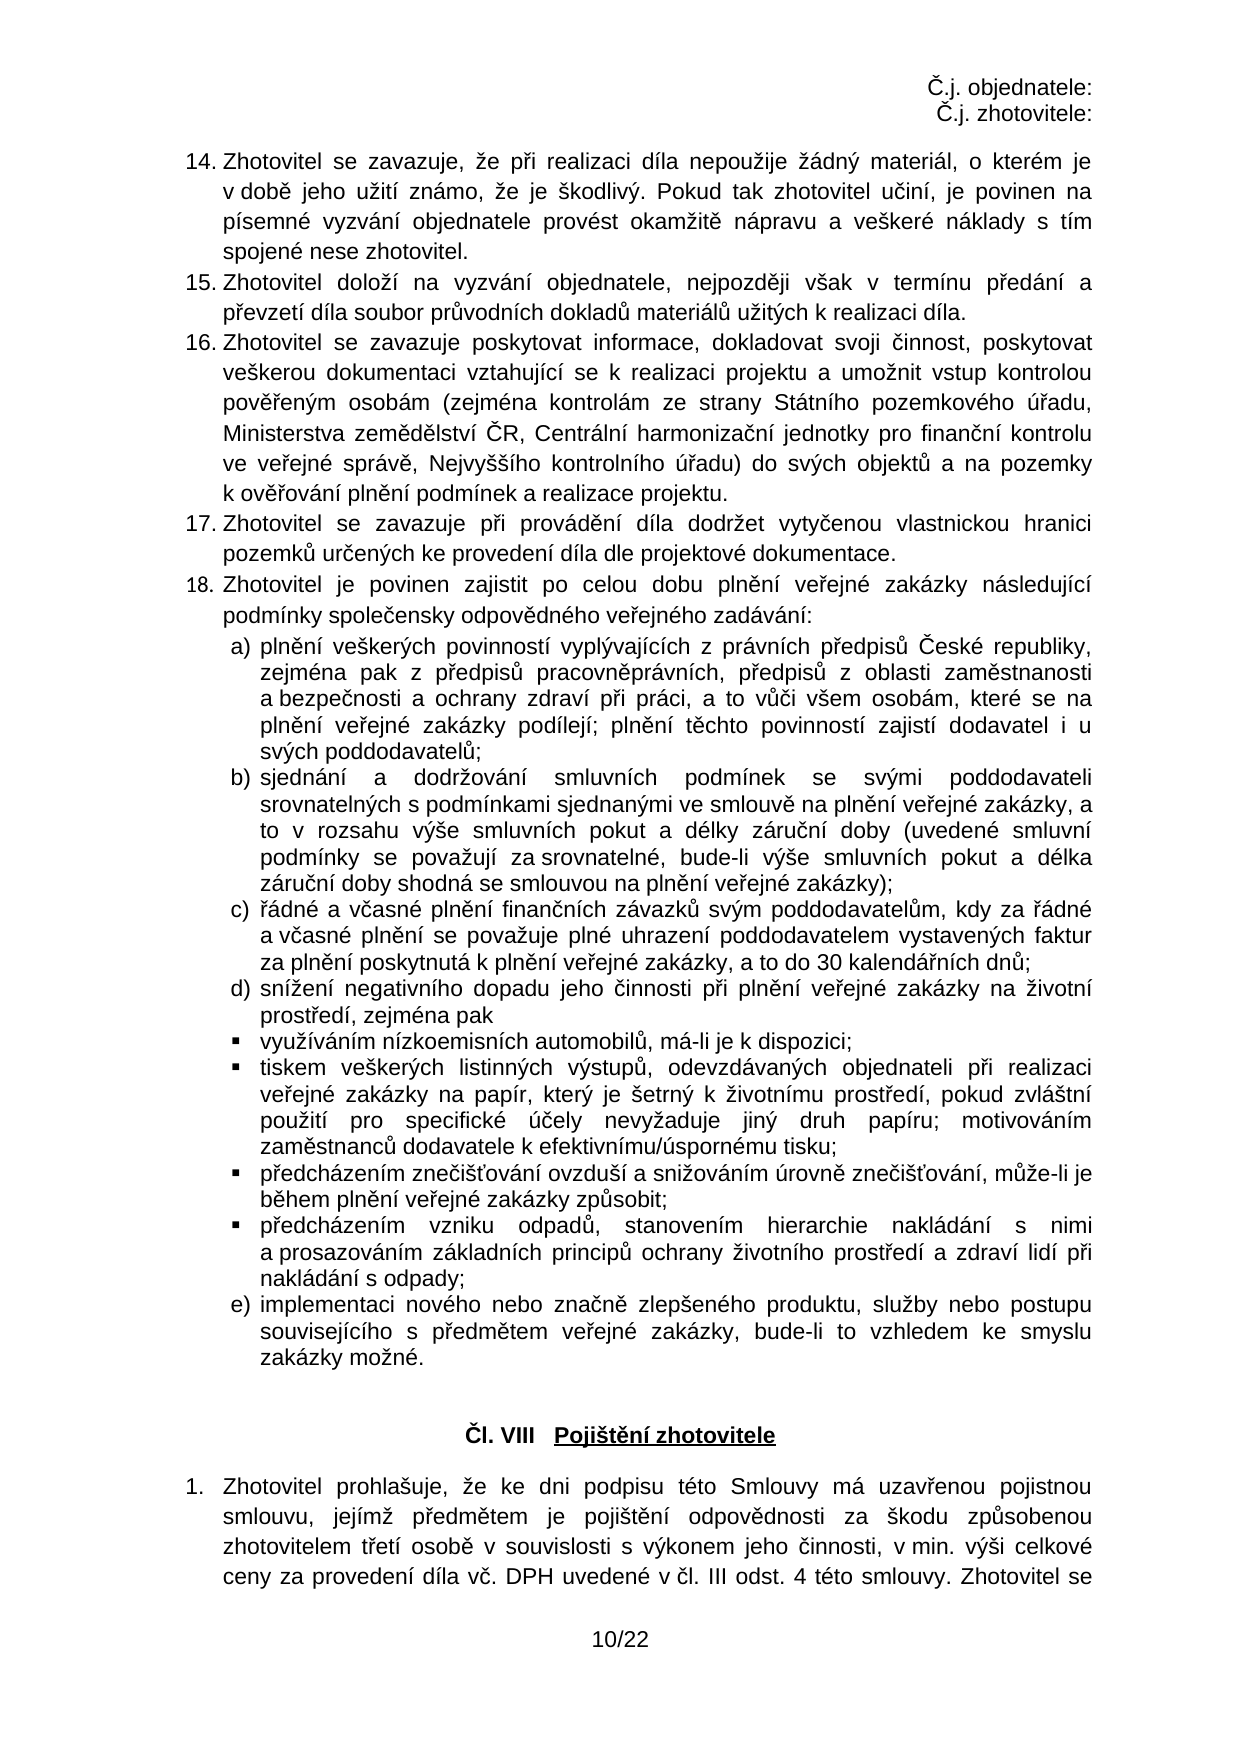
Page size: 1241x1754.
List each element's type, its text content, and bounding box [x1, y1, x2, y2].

text Čl. VIII Pojištění zhotovitele [148, 1422, 1093, 1448]
list sjednání a dodržování smluvních podmínek se svými poddodavateli srovnatelných s podmínkami sjednanými ve smlouvě na plnění veřejné zakázky, a to v rozsahu výše smluvních pokut a délky záruční doby (uvedené smluvní podmínky se považují za srovnatelné, bude-li výše smluvních pokut a délka záruční doby shodná se smlouvou na plnění veřejné zakázky); [230, 764, 1093, 896]
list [185, 1473, 1093, 1589]
list plnění veškerých povinností vyplývajících z právních předpisů České republiky, zejména pak z předpisů pracovněprávních, předpisů z oblasti zaměstnanosti a bezpečnosti a ochrany zdraví při práci, a to vůči všem osobám, které se na plnění veřejné zakázky podílejí; plnění těchto povinností zajistí dodavatel i u svých poddodavatelů; [230, 633, 1093, 764]
list předcházením vzniku odpadů, stanovením hierarchie nakládání s nimi a prosazováním základních principů ochrany životního prostředí a zdraví lidí při nakládání s odpady; [230, 1212, 1093, 1291]
list tiskem veškerých listinných výstupů, odevzdávaných objednateli při realizaci veřejné zakázky na papír, který je šetrný k životnímu prostředí, pokud zvláštní použití pro specifické účely nevyžaduje jiný druh papíru; motivováním zaměstnanců dodavatele k efektivnímu/úspornému tisku; [230, 1054, 1093, 1160]
list implementaci nového nebo značně zlepšeného produktu, služby nebo postupu souvisejícího s předmětem veřejné zakázky, bude-li to vzhledem ke smyslu zakázky možné. [230, 1291, 1093, 1371]
list Zhotovitel je povinen zajistit po celou dobu plnění veřejné zakázky následující podmínky společensky odpovědného veřejného zadávání: [185, 571, 1093, 629]
list předcházením znečišťování ovzduší a snižováním úrovně znečišťování, může-li je během plnění veřejné zakázky způsobit; [230, 1160, 1093, 1212]
list Zhotovitel se zavazuje, že při realizaci díla nepoužije žádný materiál, o kterém je v době jeho užití známo, že je škodlivý. Pokud tak zhotovitel učiní, je povinen na písemné vyzvání objednatele provést okamžitě nápravu a veškeré náklady s tím spojené nese zhotovitel. [185, 148, 1093, 264]
list řádné a včasné plnění finančních závazků svým poddodavatelům, kdy za řádné a včasné plnění se považuje plné uhrazení poddodavatelem vystavených faktur za plnění poskytnutá k plnění veřejné zakázky, a to do 30 kalendářních dnů; [230, 896, 1093, 975]
list využíváním nízkoemisních automobilů, má-li je k dispozici; [230, 1028, 1093, 1054]
list Zhotovitel se zavazuje poskytovat informace, dokladovat svoji činnost, poskytovat veškerou dokumentaci vztahující se k realizaci projektu a umožnit vstup kontrolou pověřeným osobám (zejména kontrolám ze strany Státního pozemkového úřadu, Ministerstva zemědělství ČR, Centrální harmonizační jednotky pro finanční kontrolu ve veřejné správě, Nejvyššího kontrolního úřadu) do svých objektů a na pozemky k ověřování plnění podmínek a realizace projektu. [185, 329, 1093, 506]
list Zhotovitel doloží na vyzvání objednatele, nejpozději však v termínu předání a převzetí díla soubor průvodních dokladů materiálů užitých k realizaci díla. [185, 268, 1093, 325]
list snížení negativního dopadu jeho činnosti při plnění veřejné zakázky na životní prostředí, zejména pak [230, 975, 1093, 1028]
list Zhotovitel se zavazuje při provádění díla dodržet vytyčenou vlastnickou hranici pozemků určených ke provedení díla dle projektové dokumentace. [185, 510, 1093, 567]
